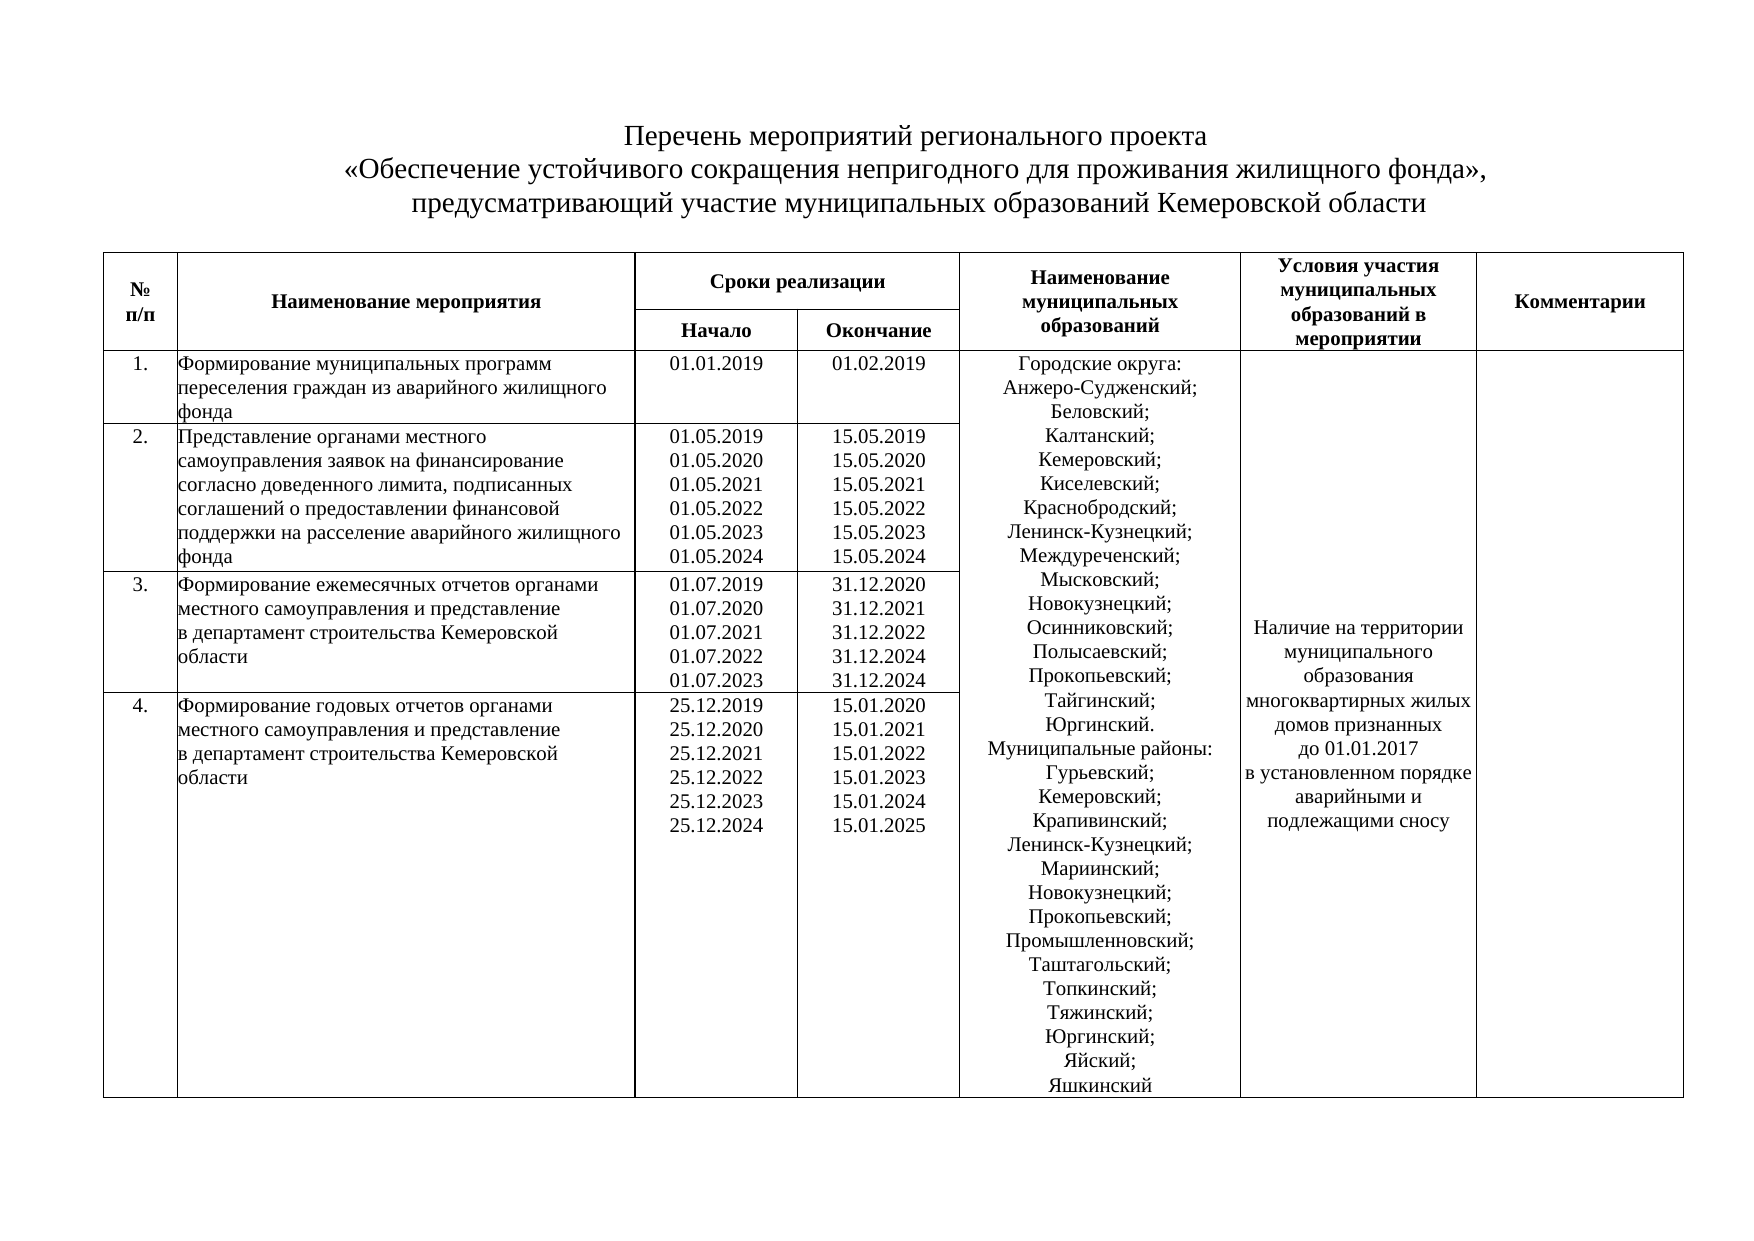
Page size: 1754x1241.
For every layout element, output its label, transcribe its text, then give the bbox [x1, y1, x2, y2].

table_header Наименование муниципальных образований [960, 253, 1240, 349]
table_cell Наличие на территории муниципального образования многоквартирных жилых домов признанных до 01.01.2017 в установленном порядке аварийными и подлежащими сносу [1241, 351, 1476, 1097]
table_cell Формирование ежемесячных отчетов органами местного самоуправления и представление в департамент строительства Кемеровской области [178, 572, 634, 692]
table_header Условия участия муниципальных образований в мероприятии [1241, 253, 1476, 349]
table_cell 15.05.2019 15.05.2020 15.05.2021 15.05.2022 15.05.2023 15.05.2024 [798, 424, 959, 571]
table_header № п/п [104, 253, 177, 349]
table_cell 25.12.2019 25.12.2020 25.12.2021 25.12.2022 25.12.2023 25.12.2024 [636, 693, 797, 1097]
text предусматривающий участие муниципальных образований Кемеровской области [177, 185, 1654, 219]
text Перечень мероприятий регионального проекта [177, 118, 1654, 152]
table_cell 15.01.2020 15.01.2021 15.01.2022 15.01.2023 15.01.2024 15.01.2025 [798, 693, 959, 1097]
table_cell 4. [104, 693, 177, 1097]
table_cell Начало [636, 310, 797, 349]
table_cell Представление органами местного самоуправления заявок на финансирование согласно доведенного лимита, подписанных соглашений о предоставлении финансовой поддержки на расселение аварийного жилищного фонда [178, 424, 634, 571]
table_cell Городские округа: Анжеро-Судженский; Беловский; Калтанский; Кемеровский; Киселевский; Краснобродский; Ленинск-Кузнецкий; Междуреченский; Мысковский; Новокузнецкий; Осинниковский; Полысаевский; Прокопьевский; Тайгинский; Юргинский. Муниципальные районы: Гурьевский; Кемеровский; Крапивинский; Ленинск-Кузнецкий; Мариинский; Новокузнецкий; Прокопьевский; Промышленновский; Таштагольский; Топкинский; Тяжинский; Юргинский; Яйский; Яшкинский [960, 351, 1240, 1097]
table_cell 2. [104, 424, 177, 571]
table_cell Формирование муниципальных программ переселения граждан из аварийного жилищного фонда [178, 351, 634, 423]
table_cell 01.07.2019 01.07.2020 01.07.2021 01.07.2022 01.07.2023 [636, 572, 797, 692]
table_header Комментарии [1477, 253, 1683, 349]
table_cell 1. [104, 351, 177, 423]
table_cell 01.02.2019 [798, 351, 959, 423]
table_cell Формирование годовых отчетов органами местного самоуправления и представление в департамент строительства Кемеровской области [178, 693, 634, 1097]
text «Обеспечение устойчивого сокращения непригодного для проживания жилищного фонда», [177, 152, 1654, 185]
table_header Наименование мероприятия [178, 253, 634, 349]
table_cell 01.05.2019 01.05.2020 01.05.2021 01.05.2022 01.05.2023 01.05.2024 [636, 424, 797, 571]
table_cell Окончание [798, 310, 959, 349]
table_header Сроки реализации [636, 253, 959, 308]
table_cell [1477, 351, 1683, 1097]
table_cell 3. [104, 572, 177, 692]
table_cell 01.01.2019 [636, 351, 797, 423]
table_cell 31.12.2020 31.12.2021 31.12.2022 31.12.2024 31.12.2024 [798, 572, 959, 692]
